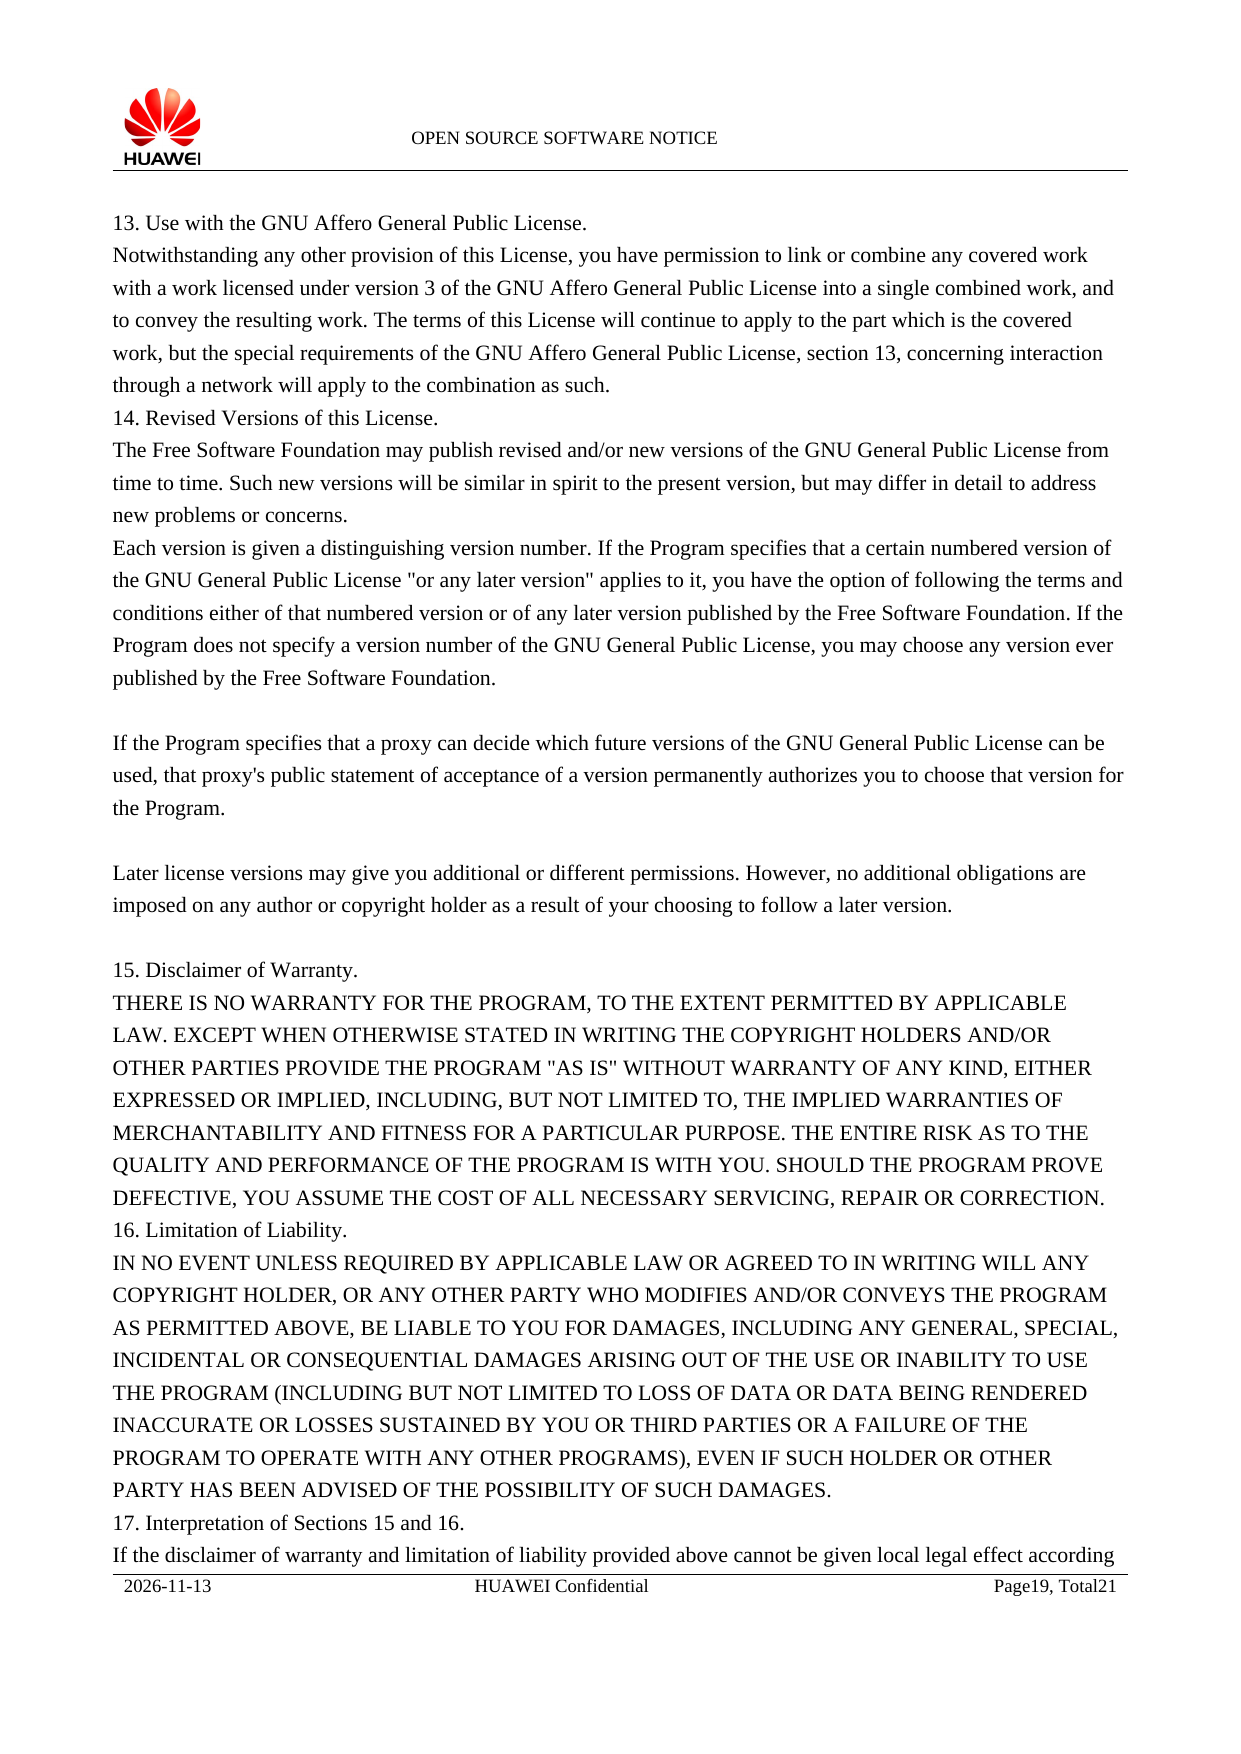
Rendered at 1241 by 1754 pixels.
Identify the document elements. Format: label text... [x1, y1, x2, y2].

picture [124, 88, 201, 165]
